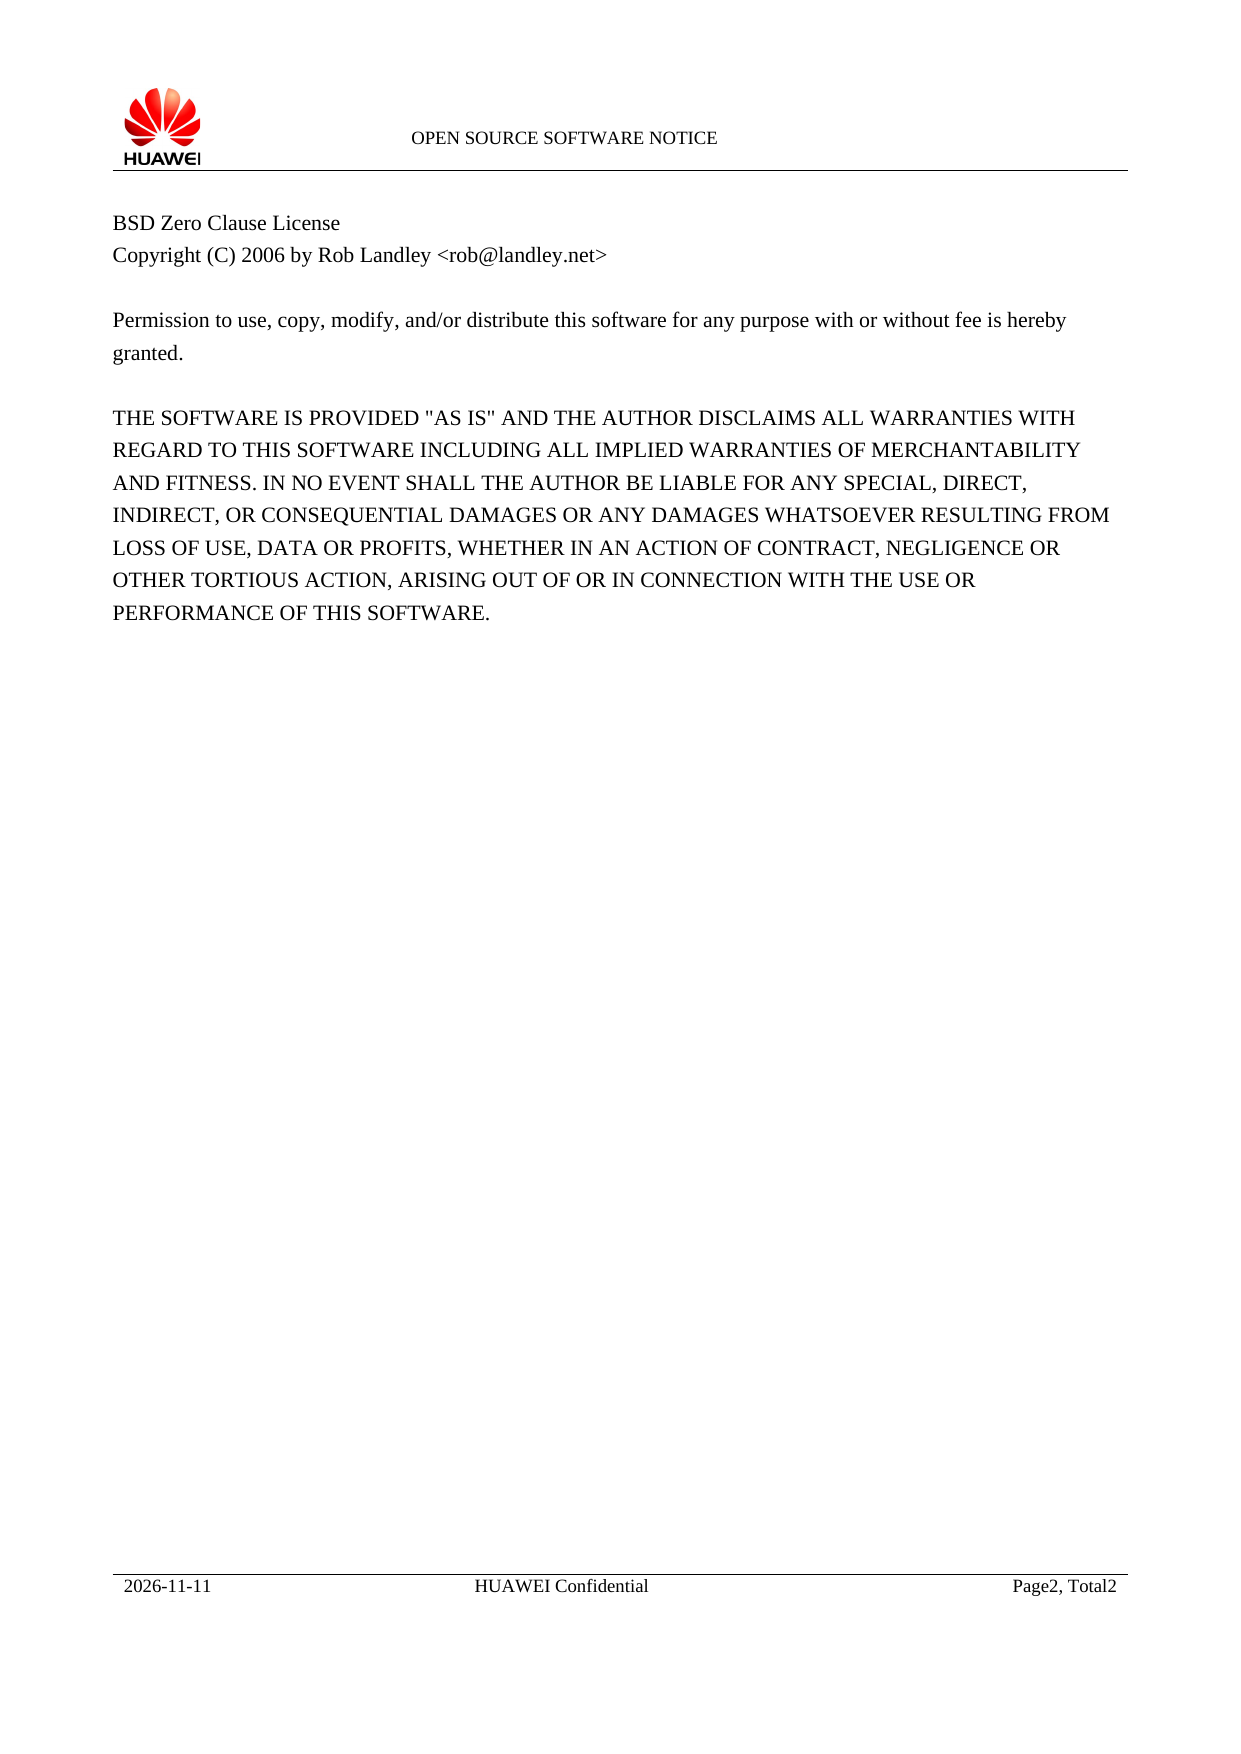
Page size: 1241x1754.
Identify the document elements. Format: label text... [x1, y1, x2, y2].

picture [124, 88, 201, 165]
text BSD Zero Clause License Copyright (C) 2006 by Rob Landley <rob@landley.net> Permission to use, copy, modify, and/or distribute this software for any purpose with or without fee is hereby granted. THE SOFTWARE IS PROVIDED "AS IS" AND THE AUTHOR DISCLAIMS ALL WARRANTIES WITH REGARD TO THIS SOFTWARE INCLUDING ALL IMPLIED WARRANTIES OF MERCHANTABILITY AND FITNESS. IN NO EVENT SHALL THE AUTHOR BE LIABLE FOR ANY SPECIAL, DIRECT, INDIRECT, OR CONSEQUENTIAL DAMAGES OR ANY DAMAGES WHATSOEVER RESULTING FROM LOSS OF USE, DATA OR PROFITS, WHETHER IN AN ACTION OF CONTRACT, NEGLIGENCE OR OTHER TORTIOUS ACTION, ARISING OUT OF OR IN CONNECTION WITH THE USE OR PERFORMANCE OF THIS SOFTWARE. [112, 206, 1128, 661]
